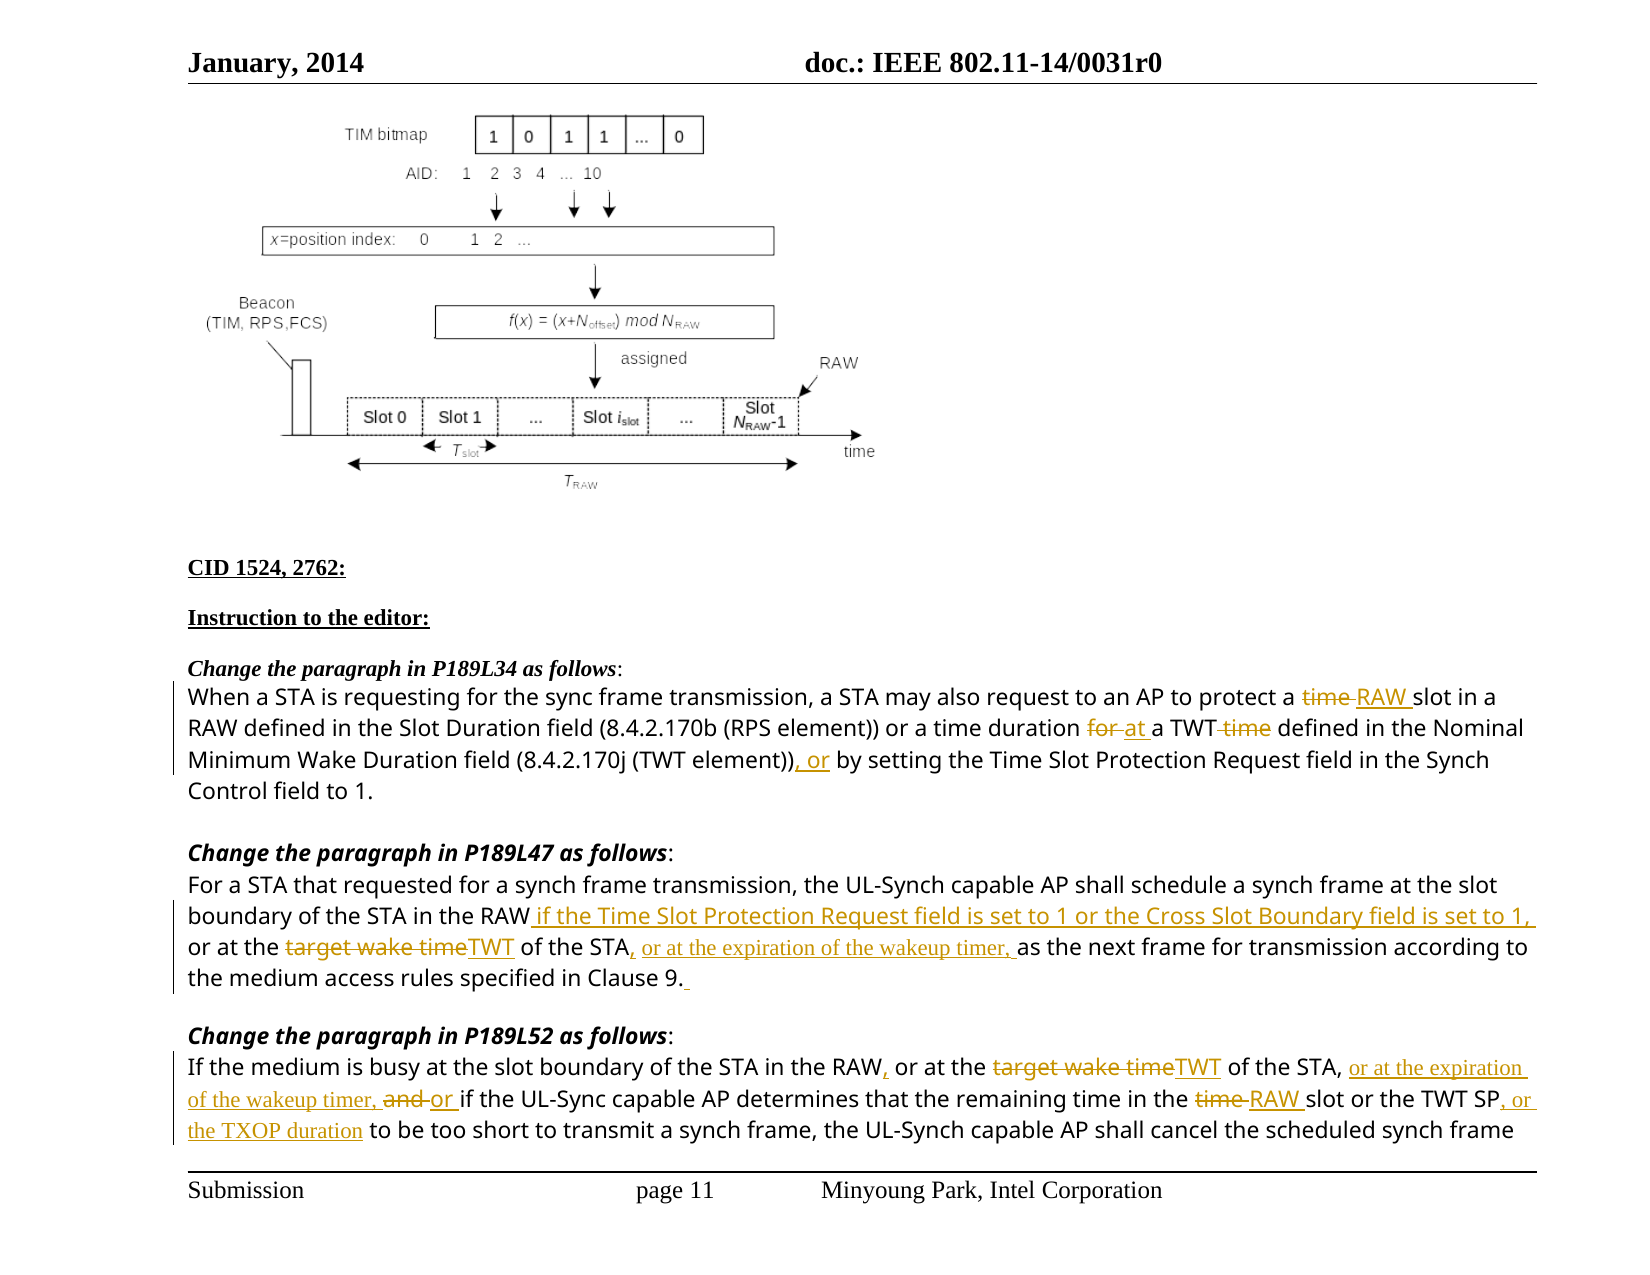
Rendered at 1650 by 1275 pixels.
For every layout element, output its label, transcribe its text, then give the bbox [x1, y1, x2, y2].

text Change the paragraph in P189L34 as follows: [187, 655, 1537, 681]
text When a STA is requesting for the sync frame transmission, a STA may also request to an AP to protect a slot in a RAW defined in the Slot Duration field (8.4.2.170b (RPS element)) or a time duration a TWT defined in the Nominal Minimum Wake Duration field (8.4.2.170j (TWT element)) by setting the Time Slot Protection Request field in the Synch Control field to 1. [187, 681, 1537, 806]
text Change the paragraph in P189L52 as follows: [187, 1020, 1537, 1051]
text Instruction to the editor: [187, 604, 1537, 631]
text For a STA that requested for a synch frame transmission, the UL-Synch capable AP shall schedule a synch frame at the slot boundary of the STA in the RAW or at the of the STA as the next frame for transmission according to the medium access rules specified in Clause 9. [187, 869, 1537, 994]
text Change the paragraph in P189L47 as follows: [187, 837, 1537, 869]
text CID 1524, 2762: [187, 554, 1537, 580]
